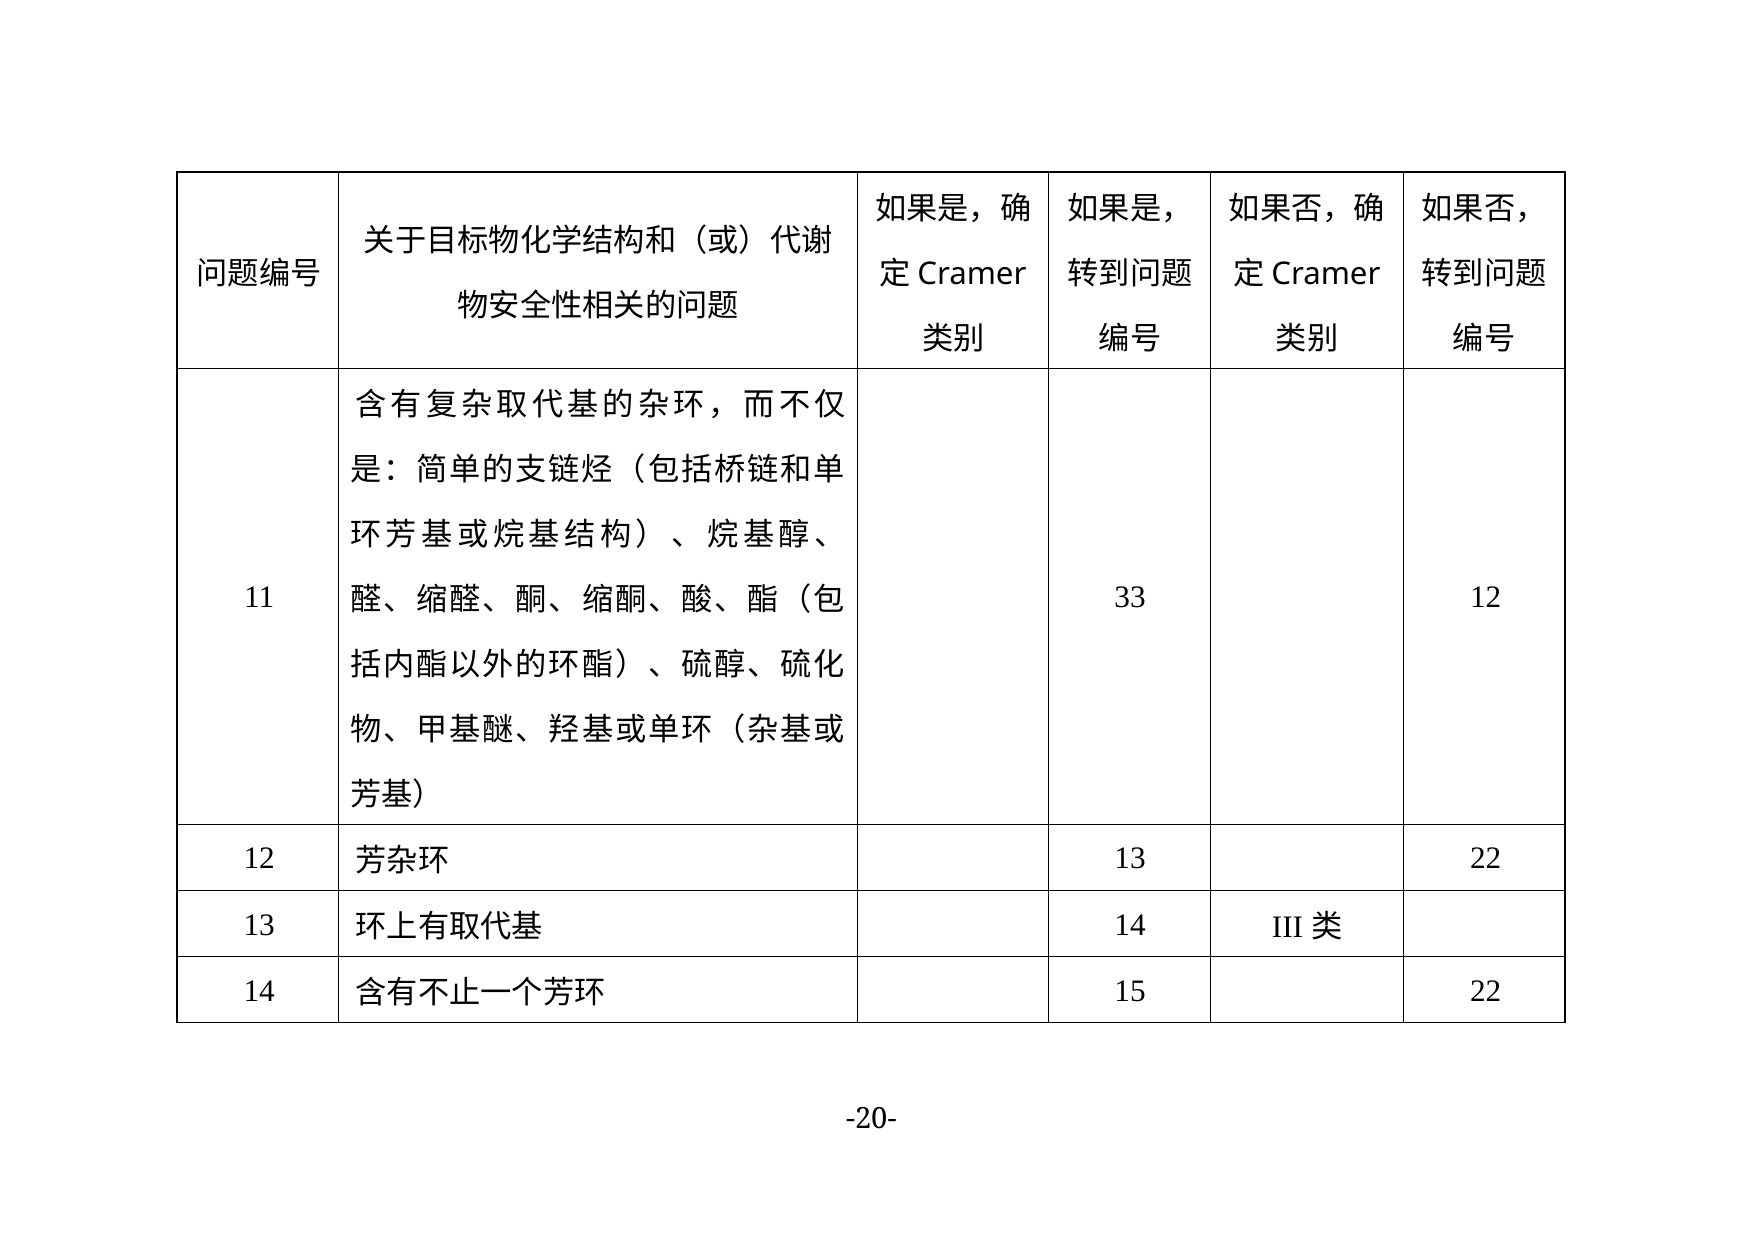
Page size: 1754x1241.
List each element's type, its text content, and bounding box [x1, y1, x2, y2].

table_cell [1211, 825, 1403, 890]
table_cell 芳杂环 [339, 825, 857, 890]
table_cell [1404, 891, 1564, 956]
table_cell 环上有取代基 [339, 891, 857, 956]
table_cell 12 [1404, 369, 1564, 824]
table_cell III 类 [1211, 891, 1403, 956]
table_header 问题编号 [178, 173, 338, 368]
table_cell 15 [1049, 957, 1210, 1022]
table_cell 13 [178, 891, 338, 956]
table_cell 11 [178, 369, 338, 824]
table_header 如果否，确定Cramer类别 [1211, 173, 1403, 368]
table_cell 22 [1404, 957, 1564, 1022]
table_cell [858, 369, 1048, 824]
table_cell [1211, 369, 1403, 824]
table_cell 14 [178, 957, 338, 1022]
table_cell 含有不止一个芳环 [339, 957, 857, 1022]
table_header 如果是，转到问题编号 [1049, 173, 1210, 368]
table_cell 13 [1049, 825, 1210, 890]
table_cell 33 [1049, 369, 1210, 824]
table_cell 含有复杂取代基的杂环，而不仅是：简单的支链烃（包括桥链和单环芳基或烷基结构）、烷基醇、醛、缩醛、酮、缩酮、酸、酯（包括内酯以外的环酯）、硫醇、硫化物、甲基醚、羟基或单环（杂基或芳基） [339, 369, 857, 824]
table_header 如果否，转到问题编号 [1404, 173, 1564, 368]
table_cell 14 [1049, 891, 1210, 956]
table_header 如果是，确定Cramer类别 [858, 173, 1048, 368]
table_cell [858, 891, 1048, 956]
table_header 关于目标物化学结构和（或）代谢物安全性相关的问题 [339, 173, 857, 368]
table_cell 12 [178, 825, 338, 890]
table_cell [858, 825, 1048, 890]
table_cell [858, 957, 1048, 1022]
table_cell [1211, 957, 1403, 1022]
table_cell 22 [1404, 825, 1564, 890]
